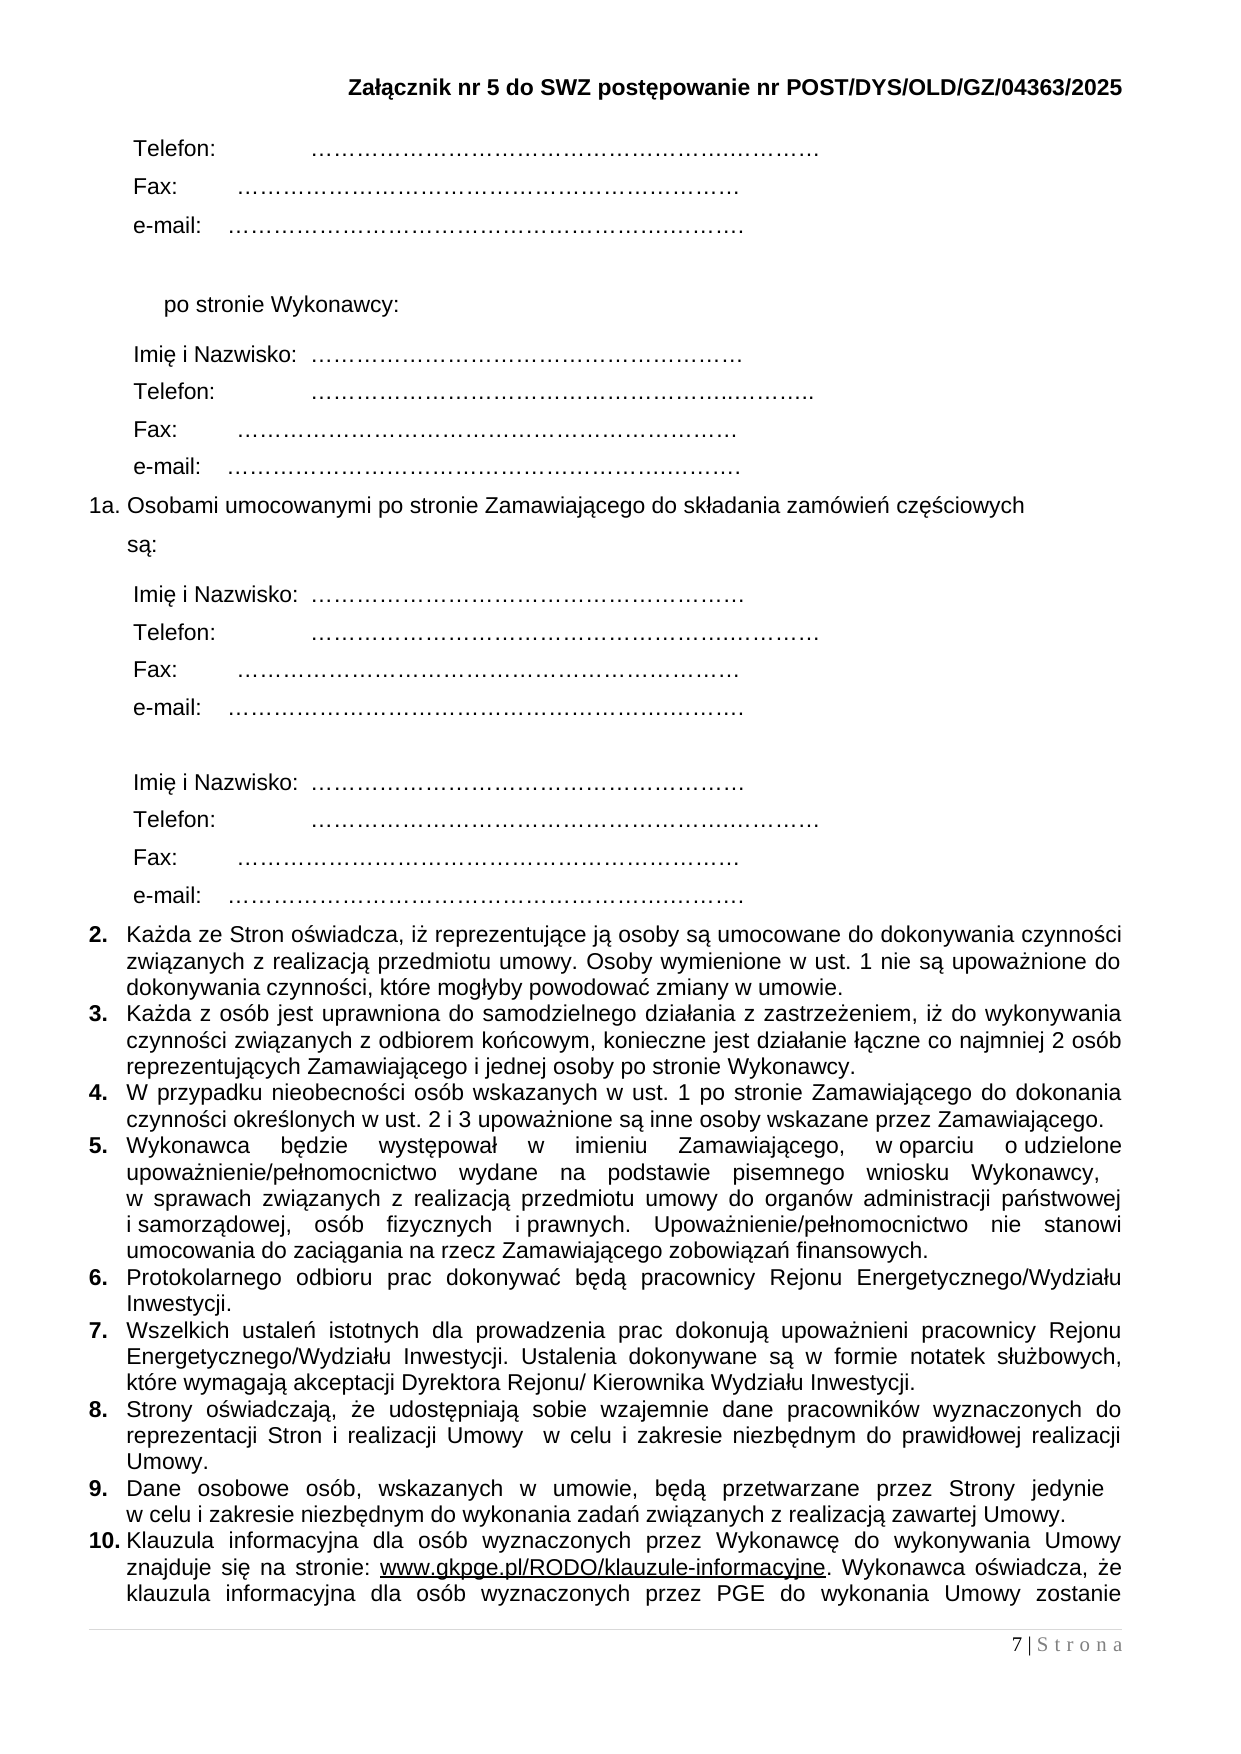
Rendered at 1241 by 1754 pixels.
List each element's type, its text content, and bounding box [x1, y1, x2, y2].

list W przypadku nieobecności osób wskazanych w ust. 1 po stronie Zamawiającego do dokonania czynności określonych w ust. 2 i 3 upoważnione są inne osoby wskazane przez Zamawiającego. [89, 1079, 1122, 1132]
text Telefon: ………………………………………………..……….. [133, 367, 1122, 405]
text e-mail: ………………………………………………….………. [133, 682, 1122, 720]
text Fax: ………………………………………………………… [133, 832, 1122, 870]
text Imię i Nazwisko: ………………………………………………… [133, 330, 1122, 367]
text Imię i Nazwisko: ………………………………………………… [133, 757, 1122, 795]
list 1a. Osobami umocowanymi po stronie Zamawiającego do składania zamówień częściowych [89, 492, 1122, 518]
text Telefon: ……………………………………………….………… [133, 607, 1122, 645]
list Strony oświadczają, że udostępniają sobie wzajemnie dane pracowników wyznaczonych do reprezentacji Stron i realizacji Umowy w celu i zakresie niezbędnym do prawidłowej realizacji Umowy. [89, 1396, 1122, 1475]
text e-mail: ………………………………………………….………. [89, 212, 1122, 238]
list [89, 1527, 1122, 1606]
text po stronie Wykonawcy: [164, 291, 1122, 317]
text Fax: ………………………………………………………… [133, 162, 1122, 199]
list Każda z osób jest uprawniona do samodzielnego działania z zastrzeżeniem, iż do wykonywania czynności związanych z odbiorem końcowym, konieczne jest działanie łączne co najmniej 2 osób reprezentujących Zamawiającego i jednej osoby po stronie Wykonawcy. [89, 1000, 1122, 1079]
text Imię i Nazwisko: ………………………………………………… [133, 570, 1122, 607]
list Wszelkich ustaleń istotnych dla prowadzenia prac dokonują upoważnieni pracownicy Rejonu Energetycznego/Wydziału Inwestycji. Ustalenia dokonywane są w formie notatek służbowych, które wymagają akceptacji Dyrektora Rejonu/ Kierownika Wydziału Inwestycji. [89, 1317, 1122, 1396]
text Fax: ………………………………………………………… [133, 645, 1122, 682]
list Wykonawca będzie występował w imieniu Zamawiającego, w oparciu o udzielone upoważnienie/pełnomocnictwo wydane na podstawie pisemnego wniosku Wykonawcy, w sprawach związanych z realizacją przedmiotu umowy do organów administracji państwowej i samorządowej, osób fizycznych i prawnych. Upoważnienie/pełnomocnictwo nie stanowi umocowania do zaciągania na rzecz Zamawiającego zobowiązań finansowych. [89, 1132, 1122, 1264]
text e-mail: ………………………………………………….………. [133, 442, 1122, 480]
text e-mail: ………………………………………………….………. [89, 882, 1122, 909]
text Fax: ………………………………………………………… [133, 405, 1122, 442]
text Telefon: ……………………………………………….………… [133, 795, 1122, 832]
list Każda ze Stron oświadcza, iż reprezentujące ją osoby są umocowane do dokonywania czynności związanych z realizacją przedmiotu umowy. Osoby wymienione w ust. 1 nie są upoważnione do dokonywania czynności, które mogłyby powodować zmiany w umowie. [89, 921, 1122, 1000]
text Telefon: ……………………………………………….………… [133, 124, 1122, 162]
text są: [89, 531, 1122, 557]
list Protokolarnego odbioru prac dokonywać będą pracownicy Rejonu Energetycznego/Wydziału Inwestycji. [89, 1264, 1122, 1317]
list Dane osobowe osób, wskazanych w umowie, będą przetwarzane przez Strony jedynie w celu i zakresie niezbędnym do wykonania zadań związanych z realizacją zawartej Umowy. [89, 1475, 1122, 1527]
